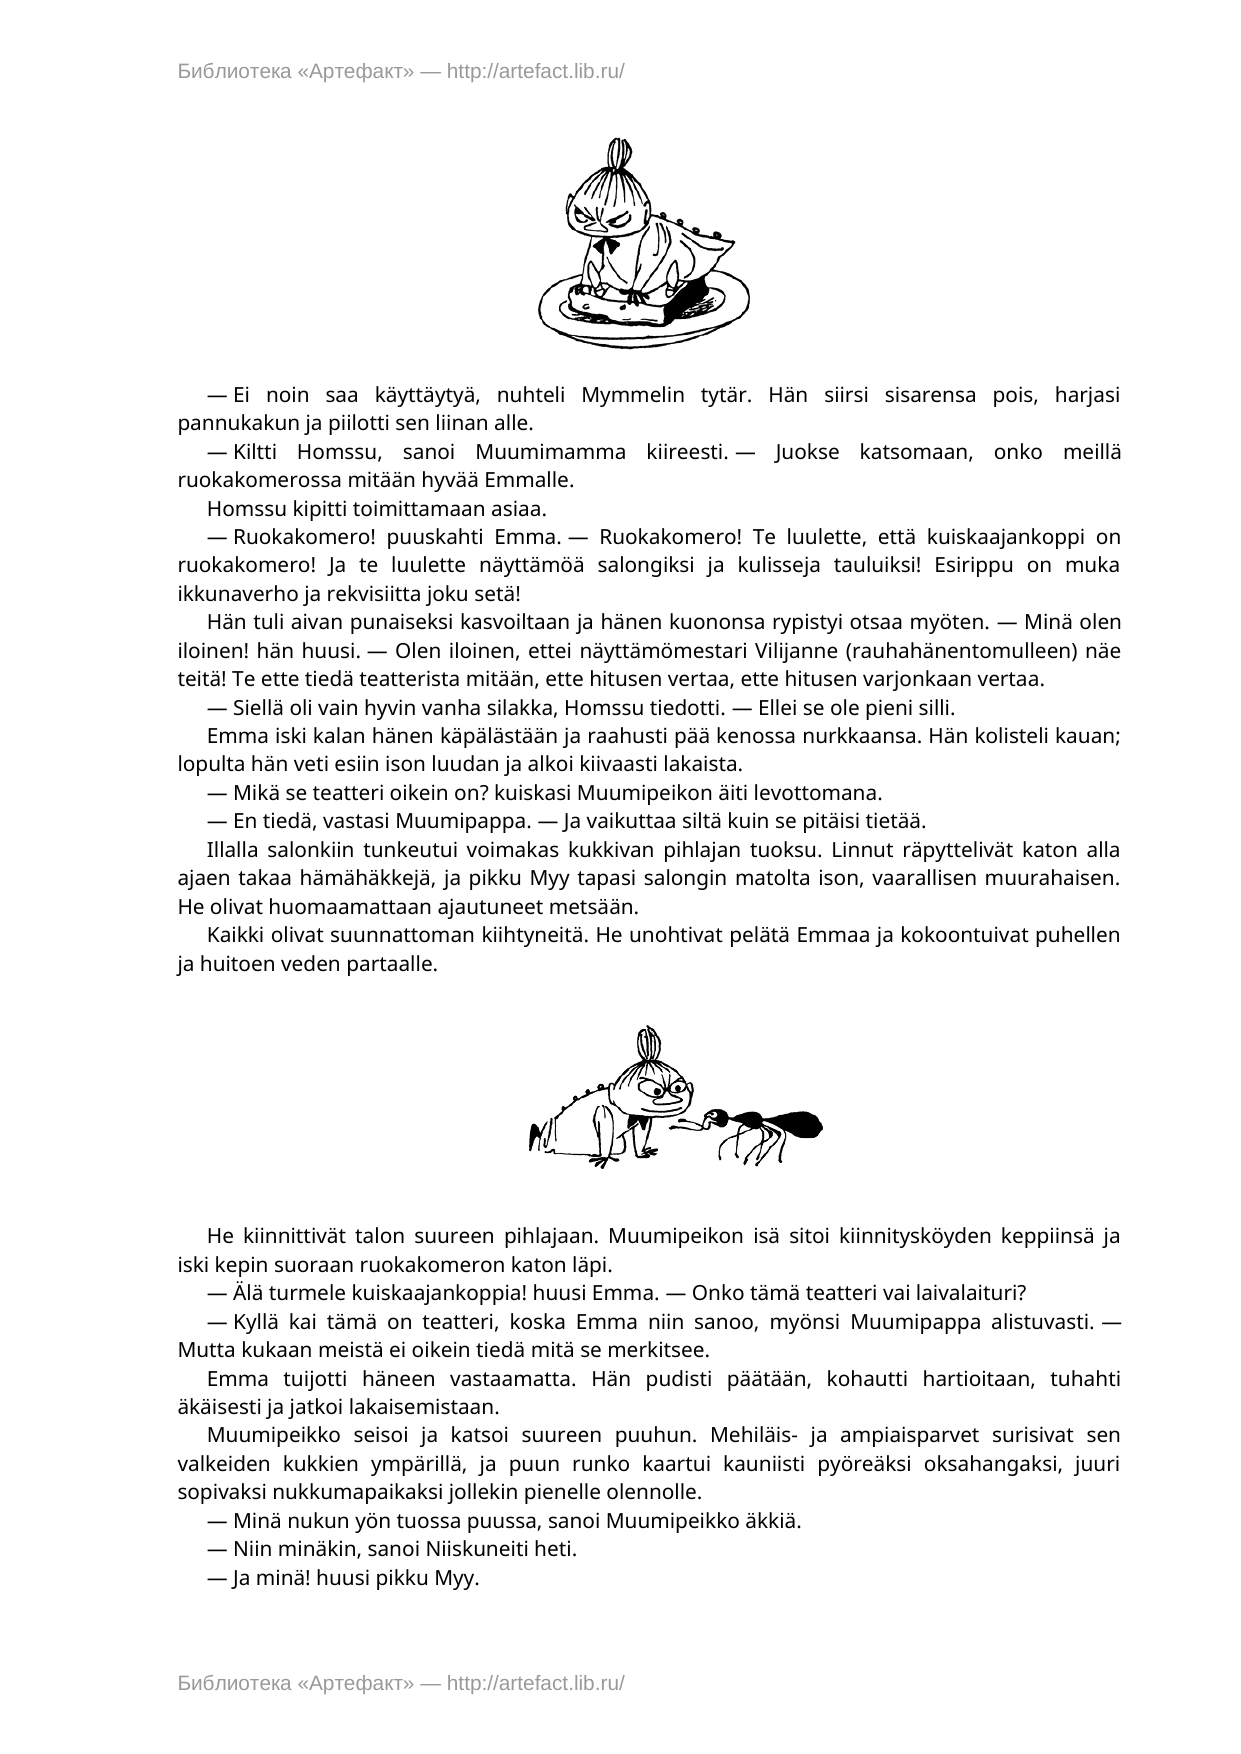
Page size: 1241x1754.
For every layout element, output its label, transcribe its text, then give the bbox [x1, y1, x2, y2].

text — Kiltti Homssu, sanoi Muumimamma kiireesti. — Juokse katsomaan, onko meillä ruokakomerossa mitään hyvää Emmalle. [177, 437, 1122, 494]
text — Kyllä kai tämä on teatteri, koska Emma niin sanoo, myönsi Muumipappa alistuvasti. — Mutta kukaan meistä ei oikein tiedä mitä se merkitsee. [177, 1307, 1122, 1364]
text — Minä nukun yön tuossa puussa, sanoi Muumipeikko äkkiä. [177, 1506, 1122, 1534]
text — Ja minä! huusi pikku Myy. [177, 1563, 1122, 1591]
text — Ruokakomero! puuskahti Emma. — Ruokakomero! Te luulette, että kuiskaajankoppi on ruokakomero! Ja te luulette näyttämöä salongiksi ja kulisseja tauluiksi! Esirippu on muka ikkunaverho ja rekvisiitta joku setä! [177, 522, 1122, 607]
text — Älä turmele kuiskaajankoppia! huusi Emma. — Onko tämä teatteri vai laivalaituri? [177, 1278, 1122, 1307]
text Emma tuijotti häneen vastaamatta. Hän pudisti päätään, kohautti hartioitaan, tuhahti äkäisesti ja jatkoi lakaisemistaan. [177, 1364, 1122, 1421]
text Emma iski kalan hänen käpälästään ja raahusti pää kenossa nurkkaansa. Hän kolisteli kauan; lopulta hän veti esiin ison luudan ja alkoi kiivaasti lakaista. [177, 721, 1122, 778]
text Hän tuli aivan punaiseksi kasvoiltaan ja hänen kuononsa rypistyi otsaa myöten. — Minä olen iloinen! hän huusi. — Olen iloinen, ettei näyttämömestari Vilijanne (rauhahänentomulleen) näe teitä! Te ette tiedä teatterista mitään, ette hitusen vertaa, ette hitusen varjonkaan vertaa. [177, 607, 1122, 693]
picture [509, 118, 791, 352]
text — Niin minäkin, sanoi Niiskuneiti heti. [177, 1534, 1122, 1563]
text — Ei noin saa käyttäytyä, nuhteli Mymmelin tytär. Hän siirsi sisarensa pois, harjasi pannukakun ja piilotti sen liinan alle. [177, 380, 1122, 437]
picture [408, 1005, 892, 1193]
text Kaikki olivat suunnattoman kiihtyneitä. He unohtivat pelätä Emmaa ja kokoontuivat puhellen ja huitoen veden partaalle. [177, 920, 1122, 977]
text He kiinnittivät talon suureen pihlajaan. Muumipeikon isä sitoi kiinnitysköyden keppiinsä ja iski kepin suoraan ruokakomeron katon läpi. [177, 1221, 1122, 1278]
text — Siellä oli vain hyvin vanha silakka, Homssu tiedotti. — Ellei se ole pieni silli. [177, 693, 1122, 721]
text Illalla salonkiin tunkeutui voimakas kukkivan pihlajan tuoksu. Linnut räpyttelivät katon alla ajaen takaa hämähäkkejä, ja pikku Myy tapasi salongin matolta ison, vaarallisen muurahaisen. He olivat huomaamattaan ajautuneet metsään. [177, 835, 1122, 920]
text Muumipeikko seisoi ja katsoi suureen puuhun. Mehiläis- ja ampiaisparvet surisivat sen valkeiden kukkien ympärillä, ja puun runko kaartui kauniisti pyöreäksi oksahangaksi, juuri sopivaksi nukkumapaikaksi jollekin pienelle olennolle. [177, 1421, 1122, 1506]
text Homssu kipitti toimittamaan asiaa. [177, 494, 1122, 522]
text — Mikä se teatteri oikein on? kuiskasi Muumipeikon äiti levottomana. [177, 778, 1122, 806]
text — En tiedä, vastasi Muumipappa. — Ja vaikuttaa siltä kuin se pitäisi tietää. [177, 806, 1122, 835]
